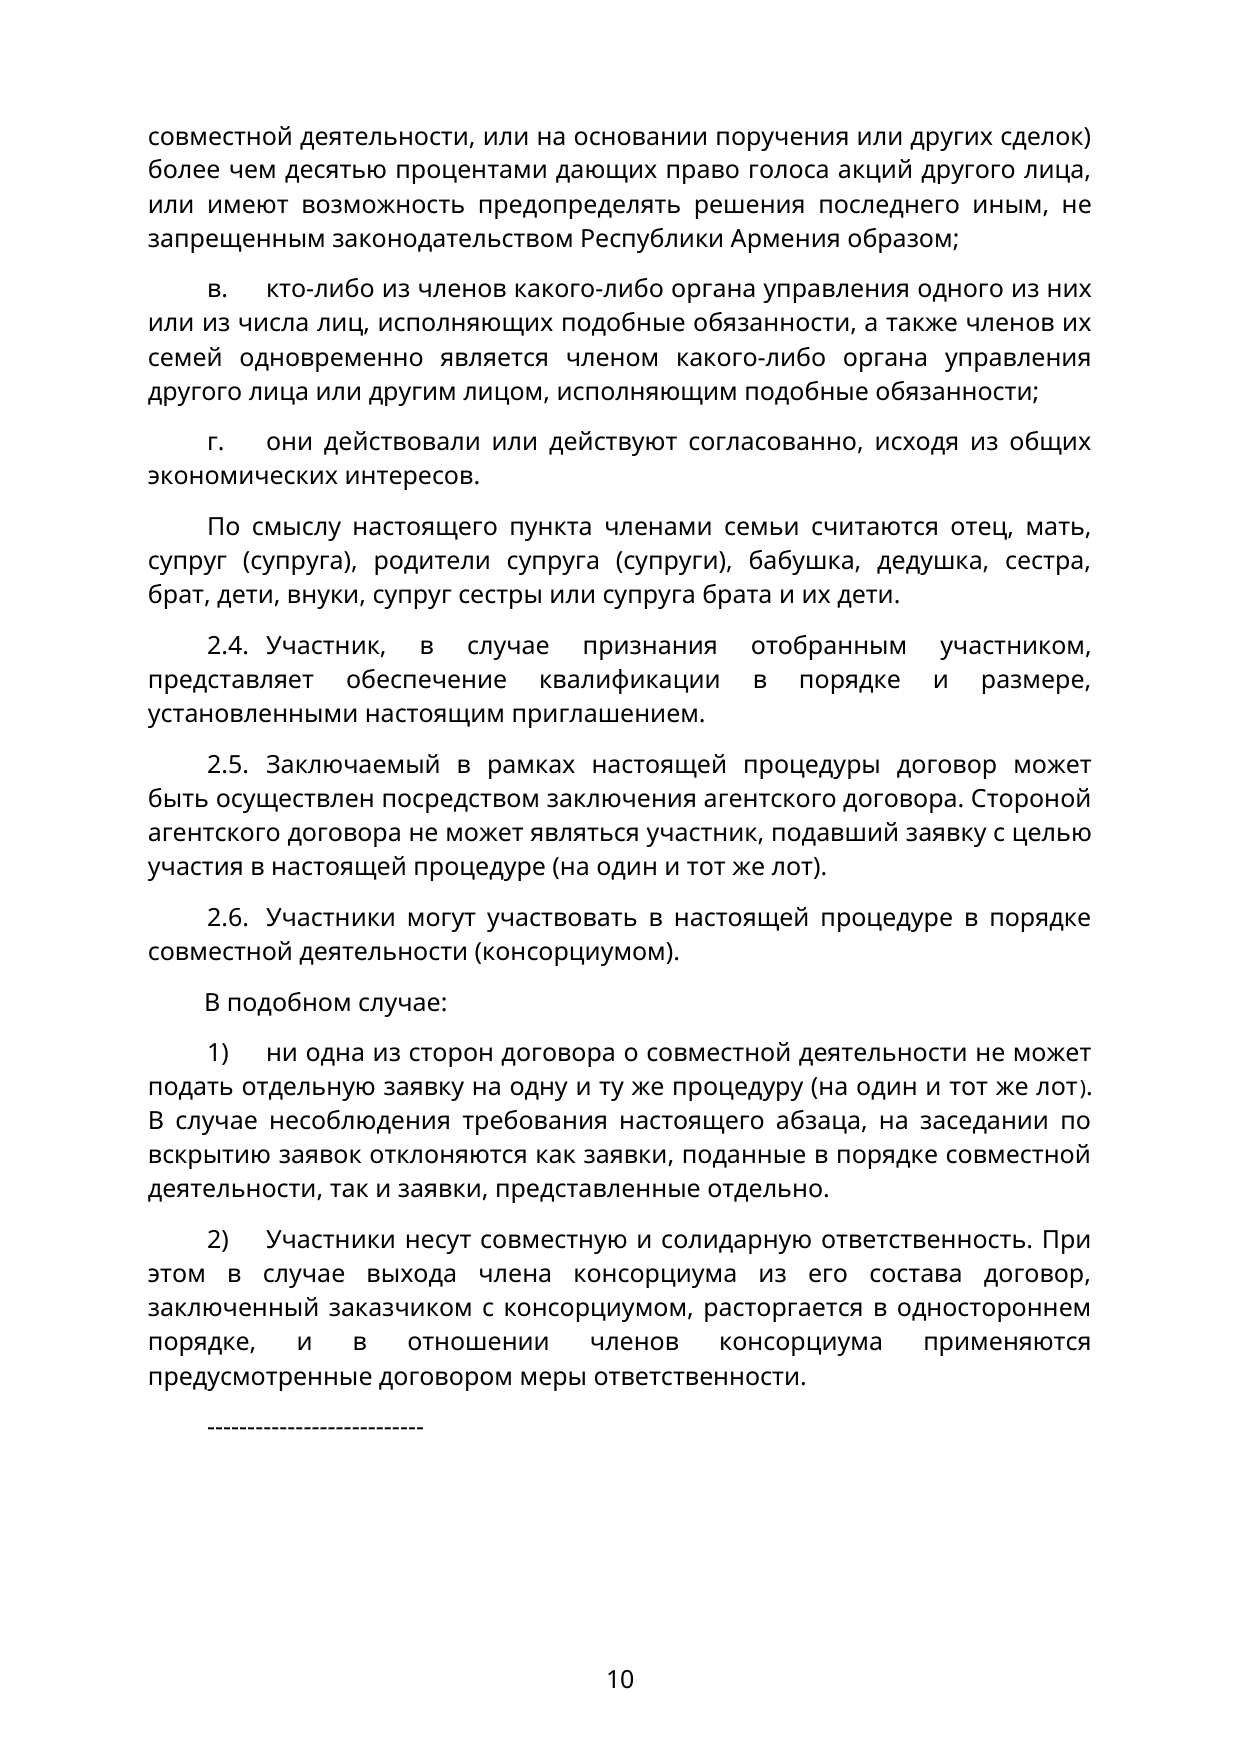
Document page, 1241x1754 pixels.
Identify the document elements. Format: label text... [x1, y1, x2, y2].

text По смыслу настоящего пункта членами семьи считаются отец, мать, супруг (супруга), родители супруга (супруги), бабушка, дедушка, сестра, брат, дети, внуки, супруг сестры или супруга брата и их дети. [148, 509, 1092, 611]
text --------------------------- [148, 1409, 1092, 1443]
text 2.6. Участники могут участвовать в настоящей процедуре в порядке совместной деятельности (консорциумом). [148, 899, 1092, 967]
text г. они действовали или действуют согласованно, исходя из общих экономических интересов. [148, 424, 1092, 492]
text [148, 118, 1092, 254]
text 1) ни одна из сторон договора о совместной деятельности не может подать отдельную заявку на одну и ту же процедуру (на один и тот же лот). В случае несоблюдения требования настоящего абзаца, на заседании по вскрытию заявок отклоняются как заявки, поданные в порядке совместной деятельности, так и заявки, представленные отдельно. [148, 1035, 1092, 1205]
text 2.5. Заключаемый в рамках настоящей процедуры договор может быть осуществлен посредством заключения агентского договора. Стороной агентского договора не может являться участник, подавший заявку с целью участия в настоящей процедуре (на один и тот же лот). [148, 746, 1092, 883]
text В подобном случае: [148, 984, 1092, 1018]
text 2.4. Участник, в случае признания отобранным участником, представляет обеспечение квалификации в порядке и размере, установленными настоящим приглашением. [148, 628, 1092, 730]
text в. кто-либо из членов какого-либо органа управления одного из них или из числа лиц, исполняющих подобные обязанности, а также членов их семей одновременно является членом какого-либо органа управления другого лица или другим лицом, исполняющим подобные обязанности; [148, 271, 1092, 407]
text 2) Участники несут совместную и солидарную ответственность. При этом в случае выхода члена консорциума из его состава договор, заключенный заказчиком с консорциумом, расторгается в одностороннем порядке, и в отношении членов консорциума применяются предусмотренные договором меры ответственности. [148, 1222, 1092, 1392]
